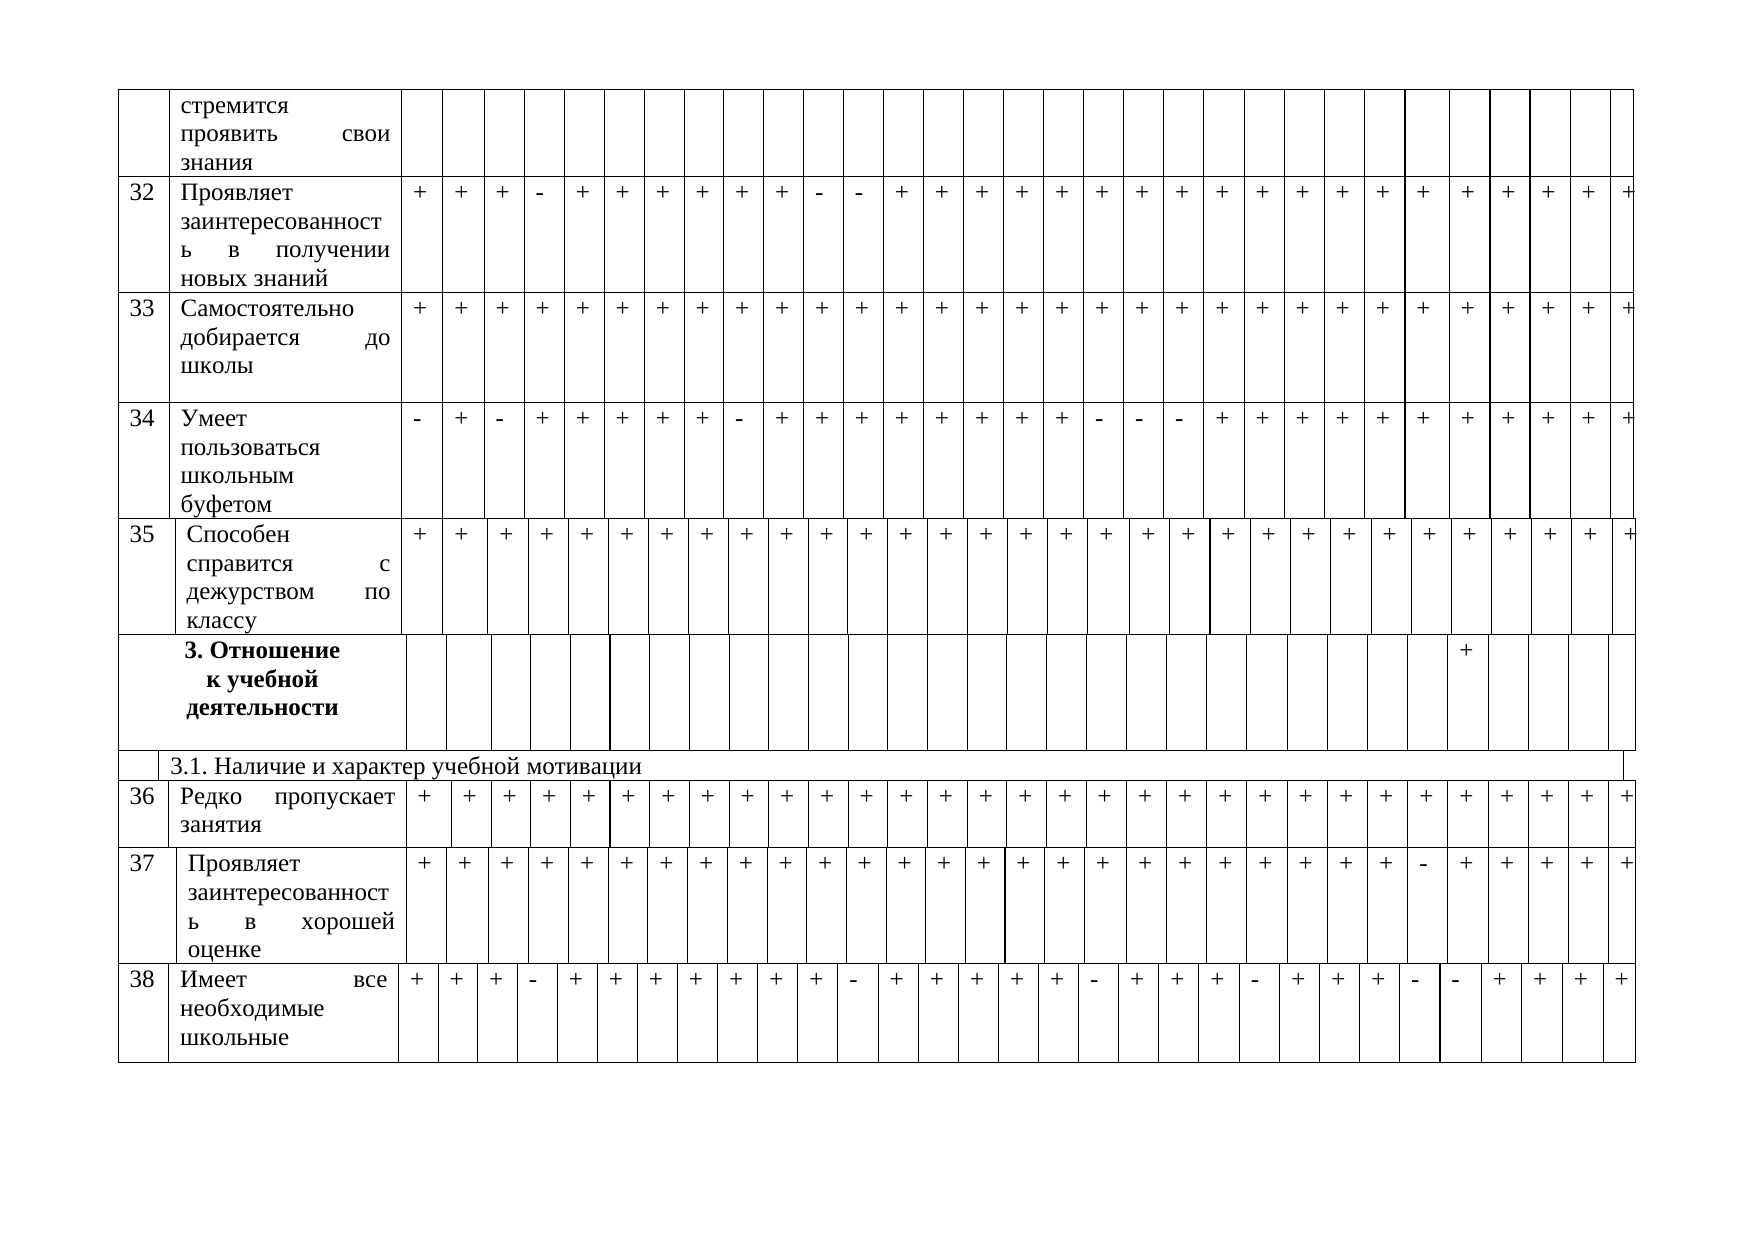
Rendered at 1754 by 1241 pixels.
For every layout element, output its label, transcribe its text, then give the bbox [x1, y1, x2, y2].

table_cell + [1531, 293, 1570, 402]
table_cell + [848, 519, 887, 634]
table_cell + [884, 177, 923, 292]
table_cell + [1489, 781, 1528, 847]
table_cell [650, 635, 689, 750]
table_cell + [924, 403, 963, 518]
table_cell + [443, 519, 487, 634]
table_cell Умеет пользоваться школьным буфетом [170, 403, 401, 518]
table_cell + [485, 177, 524, 292]
table_cell + [399, 964, 438, 1062]
table_cell + [488, 519, 528, 634]
table_cell [1609, 635, 1635, 750]
table_cell [1247, 635, 1287, 750]
table_cell + [1452, 519, 1491, 634]
table_cell + [1320, 964, 1359, 1062]
table_cell [571, 635, 609, 750]
table_cell + [1572, 519, 1612, 634]
table_cell + [1611, 293, 1633, 402]
table_cell 37 [119, 848, 176, 963]
table_cell + [1571, 90, 1610, 176]
table_cell + [645, 403, 684, 518]
table_cell + [1328, 848, 1367, 963]
table_cell + [926, 848, 965, 963]
table_cell + [1406, 90, 1449, 176]
table_cell + [688, 848, 727, 963]
table_cell + [1047, 781, 1086, 847]
table_cell + [968, 519, 1007, 634]
table_cell [1167, 635, 1206, 750]
table_cell + [569, 848, 608, 963]
table_cell + [1167, 781, 1206, 847]
table_cell + [1044, 293, 1083, 402]
table_cell + [1048, 519, 1087, 634]
table_cell [1288, 635, 1327, 750]
table_cell + [1087, 781, 1126, 847]
table_cell 38 [119, 964, 168, 1062]
table_cell + [804, 403, 843, 518]
table_cell + [924, 177, 963, 292]
table_cell + [964, 177, 1003, 292]
table_cell [730, 635, 768, 750]
table_cell + [1448, 848, 1488, 963]
table_cell + [1207, 848, 1246, 963]
table_cell [928, 635, 967, 750]
table_cell + [565, 90, 604, 176]
table_cell - [1408, 848, 1447, 963]
table_cell Самостоятельно добирается до школы [170, 293, 401, 402]
table_cell + [1325, 403, 1364, 518]
table_cell + [1084, 293, 1123, 402]
table_cell + [1207, 781, 1246, 847]
table_cell + [402, 90, 442, 176]
table_cell [1529, 635, 1568, 750]
table_cell + [1412, 519, 1451, 634]
table_cell + [1328, 781, 1367, 847]
table_cell [1569, 635, 1608, 750]
table_cell + [928, 781, 967, 847]
table_cell + [884, 293, 923, 402]
table_cell + [724, 177, 763, 292]
table_cell + [1532, 519, 1571, 634]
table_cell + [529, 519, 568, 634]
table_cell + [1571, 177, 1610, 292]
table_cell + [1119, 964, 1158, 1062]
table_cell - [1240, 964, 1279, 1062]
table_cell - [804, 177, 843, 292]
table_cell - [402, 403, 442, 518]
table_cell + [1204, 177, 1244, 292]
table_cell - [1084, 403, 1123, 518]
table_cell + [798, 964, 837, 1062]
table_cell + [764, 403, 803, 518]
table_cell + [1285, 177, 1324, 292]
table_cell + [888, 519, 927, 634]
table_cell - [1441, 964, 1481, 1062]
table_cell - [844, 177, 883, 292]
table_cell + [1331, 519, 1371, 634]
table_cell + [598, 964, 637, 1062]
table_cell [1368, 635, 1407, 750]
table_cell + [999, 964, 1038, 1062]
table_cell + [443, 403, 484, 518]
table_cell + [1368, 781, 1407, 847]
table_cell + [730, 781, 768, 847]
table_cell [1007, 635, 1046, 750]
table_cell + [968, 781, 1006, 847]
table_cell + [1280, 964, 1319, 1062]
table_cell - [724, 403, 763, 518]
table_cell + [685, 177, 723, 292]
table_cell + [1372, 519, 1411, 634]
table_cell - [525, 177, 564, 292]
table_cell + [1450, 403, 1489, 518]
table_cell + [1609, 781, 1635, 847]
table_cell + [478, 964, 517, 1062]
table_cell + [1360, 964, 1399, 1062]
table_cell [809, 635, 848, 750]
table_cell 3. Отношение к учебной деятельности [119, 635, 406, 750]
table_cell + [485, 293, 524, 402]
table_cell + [1604, 964, 1635, 1062]
table_cell + [689, 519, 728, 634]
table_cell + [1368, 848, 1407, 963]
table_cell + [1613, 519, 1635, 634]
table_cell + [1531, 177, 1570, 292]
table_cell Проявляет заинтересованность в получении новых знаний [170, 177, 401, 292]
table_cell + [1004, 90, 1043, 176]
table_cell + [685, 293, 723, 402]
table_cell [1489, 635, 1528, 750]
table_cell + [1291, 519, 1330, 634]
table_cell + [1365, 403, 1404, 518]
table_cell [769, 635, 808, 750]
table_cell + [569, 519, 608, 634]
table_cell [1127, 635, 1166, 750]
table_cell + [724, 90, 763, 176]
table_cell + [1491, 177, 1529, 292]
table_cell + [1285, 293, 1324, 402]
table_cell + [1491, 403, 1529, 518]
table_cell + [1563, 964, 1603, 1062]
table_cell 34 [119, 403, 169, 518]
table_cell + [1084, 90, 1123, 176]
table_cell + [924, 293, 963, 402]
table_cell + [1482, 964, 1521, 1062]
table_cell + [605, 177, 644, 292]
table_cell + [1406, 177, 1449, 292]
table_cell + [443, 177, 484, 292]
table_cell + [1285, 90, 1324, 176]
table_cell + [1085, 848, 1126, 963]
table_cell + [1199, 964, 1239, 1062]
table_cell + [758, 964, 797, 1062]
table_cell + [407, 848, 446, 963]
table_cell + [1325, 90, 1364, 176]
table_cell + [1127, 781, 1166, 847]
table_cell + [1288, 781, 1327, 847]
table_cell + [565, 403, 604, 518]
table_cell - [838, 964, 878, 1062]
table_cell + [529, 848, 568, 963]
table_cell + [443, 293, 484, 402]
table_cell Способен справится с дежурством по классу [176, 519, 401, 634]
table_cell + [1522, 964, 1562, 1062]
table_cell + [1124, 177, 1163, 292]
table_cell + [1365, 177, 1404, 292]
table_cell [888, 635, 927, 750]
table_cell + [1611, 177, 1633, 292]
table_cell [1087, 635, 1126, 750]
table_cell + [1204, 293, 1244, 402]
table_cell + [1044, 403, 1083, 518]
table_cell + [402, 177, 442, 292]
table_cell + [964, 90, 1003, 176]
table_cell 31 [119, 90, 169, 176]
table_cell + [1491, 90, 1529, 176]
table_cell - [1079, 964, 1118, 1062]
table_cell + [1609, 848, 1635, 963]
table_cell + [884, 90, 923, 176]
table_cell + [1611, 403, 1633, 518]
table_cell [492, 635, 530, 750]
table_cell + [769, 781, 808, 847]
table_cell + [1408, 781, 1447, 847]
table_cell - [1400, 964, 1439, 1062]
table_cell + [768, 848, 806, 963]
table_cell + [685, 90, 723, 176]
table_cell + [1164, 293, 1203, 402]
table_cell + [1088, 519, 1129, 634]
table_cell + [452, 781, 491, 847]
table_cell + [489, 848, 528, 963]
table_cell + [678, 964, 717, 1062]
table_cell + [1531, 403, 1570, 518]
table_cell + [1365, 90, 1404, 176]
table_cell + [1164, 90, 1203, 176]
table_cell + [611, 781, 649, 847]
table_cell + [605, 293, 644, 402]
table_cell + [809, 781, 848, 847]
table_cell + [1130, 519, 1169, 634]
table_cell + [571, 781, 609, 847]
table_cell + [924, 90, 963, 176]
table_cell + [645, 293, 684, 402]
table_cell + [1529, 848, 1568, 963]
table_cell 33 [119, 293, 169, 402]
table_cell + [1529, 781, 1568, 847]
table_cell + [1247, 848, 1287, 963]
table_cell + [1365, 293, 1404, 402]
table_cell + [565, 177, 604, 292]
table_cell + [1170, 519, 1209, 634]
table_cell - [525, 90, 564, 176]
table_cell + [928, 519, 967, 634]
table_cell + [1004, 403, 1043, 518]
table_cell + [1285, 403, 1324, 518]
table_cell + [1039, 964, 1078, 1062]
table_cell + [565, 293, 604, 402]
table_cell + [888, 781, 927, 847]
table_cell + [609, 848, 647, 963]
table_cell + [1124, 90, 1163, 176]
table_cell + [1124, 293, 1163, 402]
table_cell + [1491, 293, 1529, 402]
table_cell + [1127, 848, 1166, 963]
table_cell [447, 635, 491, 750]
table_cell + [1004, 177, 1043, 292]
table_cell + [1251, 519, 1290, 634]
table_cell + [959, 964, 998, 1062]
table_cell + [764, 90, 803, 176]
table_cell + [1008, 519, 1047, 634]
table_cell + [729, 519, 768, 634]
table_cell + [844, 90, 883, 176]
table_cell + [804, 90, 843, 176]
table_cell + [447, 848, 488, 963]
table_cell - [485, 403, 524, 518]
table_cell + [966, 848, 1004, 963]
table_cell + [645, 177, 684, 292]
table_cell + [443, 90, 484, 176]
table_cell + [1007, 781, 1046, 847]
table_cell + [1569, 848, 1608, 963]
table_cell 32 [119, 177, 169, 292]
table_cell 36 [119, 781, 168, 847]
table_cell - [518, 964, 557, 1062]
table_cell + [1288, 848, 1327, 963]
table_cell + [887, 848, 925, 963]
table_cell + [964, 403, 1003, 518]
table_cell + [1448, 781, 1488, 847]
table_cell + [1159, 964, 1198, 1062]
table_cell + [764, 293, 803, 402]
table_cell + [1450, 293, 1489, 402]
table_cell + [402, 293, 442, 402]
table_cell + [1044, 177, 1083, 292]
table_cell [611, 635, 649, 750]
table_cell + [809, 519, 847, 634]
table_cell + [728, 848, 767, 963]
table_cell + [525, 403, 564, 518]
table_cell + [1204, 90, 1244, 176]
table_cell + [402, 519, 442, 634]
table_cell - [1124, 403, 1163, 518]
table_cell + [1045, 848, 1084, 963]
table_cell + [645, 90, 684, 176]
table_cell [119, 751, 158, 780]
table_cell + [718, 964, 757, 1062]
table_cell + [1489, 848, 1528, 963]
table_cell [690, 635, 729, 750]
table_cell + [1569, 781, 1608, 847]
table_cell + [558, 964, 597, 1062]
table_cell + [764, 177, 803, 292]
table_cell + [638, 964, 677, 1062]
table_cell 35 [119, 519, 175, 634]
table_cell + [1571, 403, 1610, 518]
table_cell + [919, 964, 958, 1062]
table_cell + [1611, 90, 1633, 176]
table_cell Редко пропускает занятия [169, 781, 406, 847]
table_cell + [1006, 848, 1044, 963]
table_cell + [724, 293, 763, 402]
table_cell + [609, 519, 648, 634]
table_cell + [690, 781, 729, 847]
table_cell + [1245, 403, 1284, 518]
table_cell + [531, 781, 570, 847]
table_cell + [605, 90, 644, 176]
table_cell + [485, 90, 524, 176]
table_cell + [1204, 403, 1244, 518]
table_cell + [804, 293, 843, 402]
table_cell 3.1. Наличие и характер учебной мотивации [159, 751, 1623, 780]
table_cell Проявляет заинтересованность в хорошей оценке [177, 848, 406, 963]
table_cell + [1531, 90, 1570, 176]
table_cell + [648, 848, 687, 963]
table_cell [849, 635, 887, 750]
table_cell [1408, 635, 1447, 750]
table_cell + [1492, 519, 1531, 634]
table_cell + [769, 519, 808, 634]
table_cell + [1167, 848, 1206, 963]
table_cell + [1044, 90, 1083, 176]
table_cell + [1450, 177, 1489, 292]
table_cell + [1406, 293, 1449, 402]
table_cell + [1406, 403, 1449, 518]
table_cell + [844, 293, 883, 402]
table_cell + [1245, 90, 1284, 176]
table_cell + [439, 964, 477, 1062]
table_cell + [849, 781, 887, 847]
table_cell + [1245, 293, 1284, 402]
table_cell + [1325, 293, 1364, 402]
table_cell + [1450, 90, 1489, 176]
table_cell + [884, 403, 923, 518]
table_cell + [844, 403, 883, 518]
table_cell [1207, 635, 1246, 750]
table_cell + [847, 848, 886, 963]
table_cell + [964, 293, 1003, 402]
table_cell + [1245, 177, 1284, 292]
table_cell + [1211, 519, 1250, 634]
table_cell + [1325, 177, 1364, 292]
table_cell [1328, 635, 1367, 750]
table_cell - [1164, 403, 1203, 518]
table_cell + [1571, 293, 1610, 402]
table_cell + [1448, 635, 1488, 750]
table_cell + [879, 964, 918, 1062]
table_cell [170, 90, 401, 176]
table_cell + [807, 848, 846, 963]
table_cell + [605, 403, 644, 518]
table_cell + [492, 781, 530, 847]
table_cell + [525, 293, 564, 402]
table_cell [407, 635, 446, 750]
table_cell [531, 635, 570, 750]
table_cell + [650, 781, 689, 847]
table_cell + [685, 403, 723, 518]
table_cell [169, 964, 398, 1062]
table_cell + [407, 781, 451, 847]
table_cell [968, 635, 1006, 750]
table_cell [1047, 635, 1086, 750]
table_cell + [1164, 177, 1203, 292]
table_cell + [1247, 781, 1287, 847]
table_cell + [1004, 293, 1043, 402]
table_cell + [1084, 177, 1123, 292]
table_cell + [649, 519, 688, 634]
